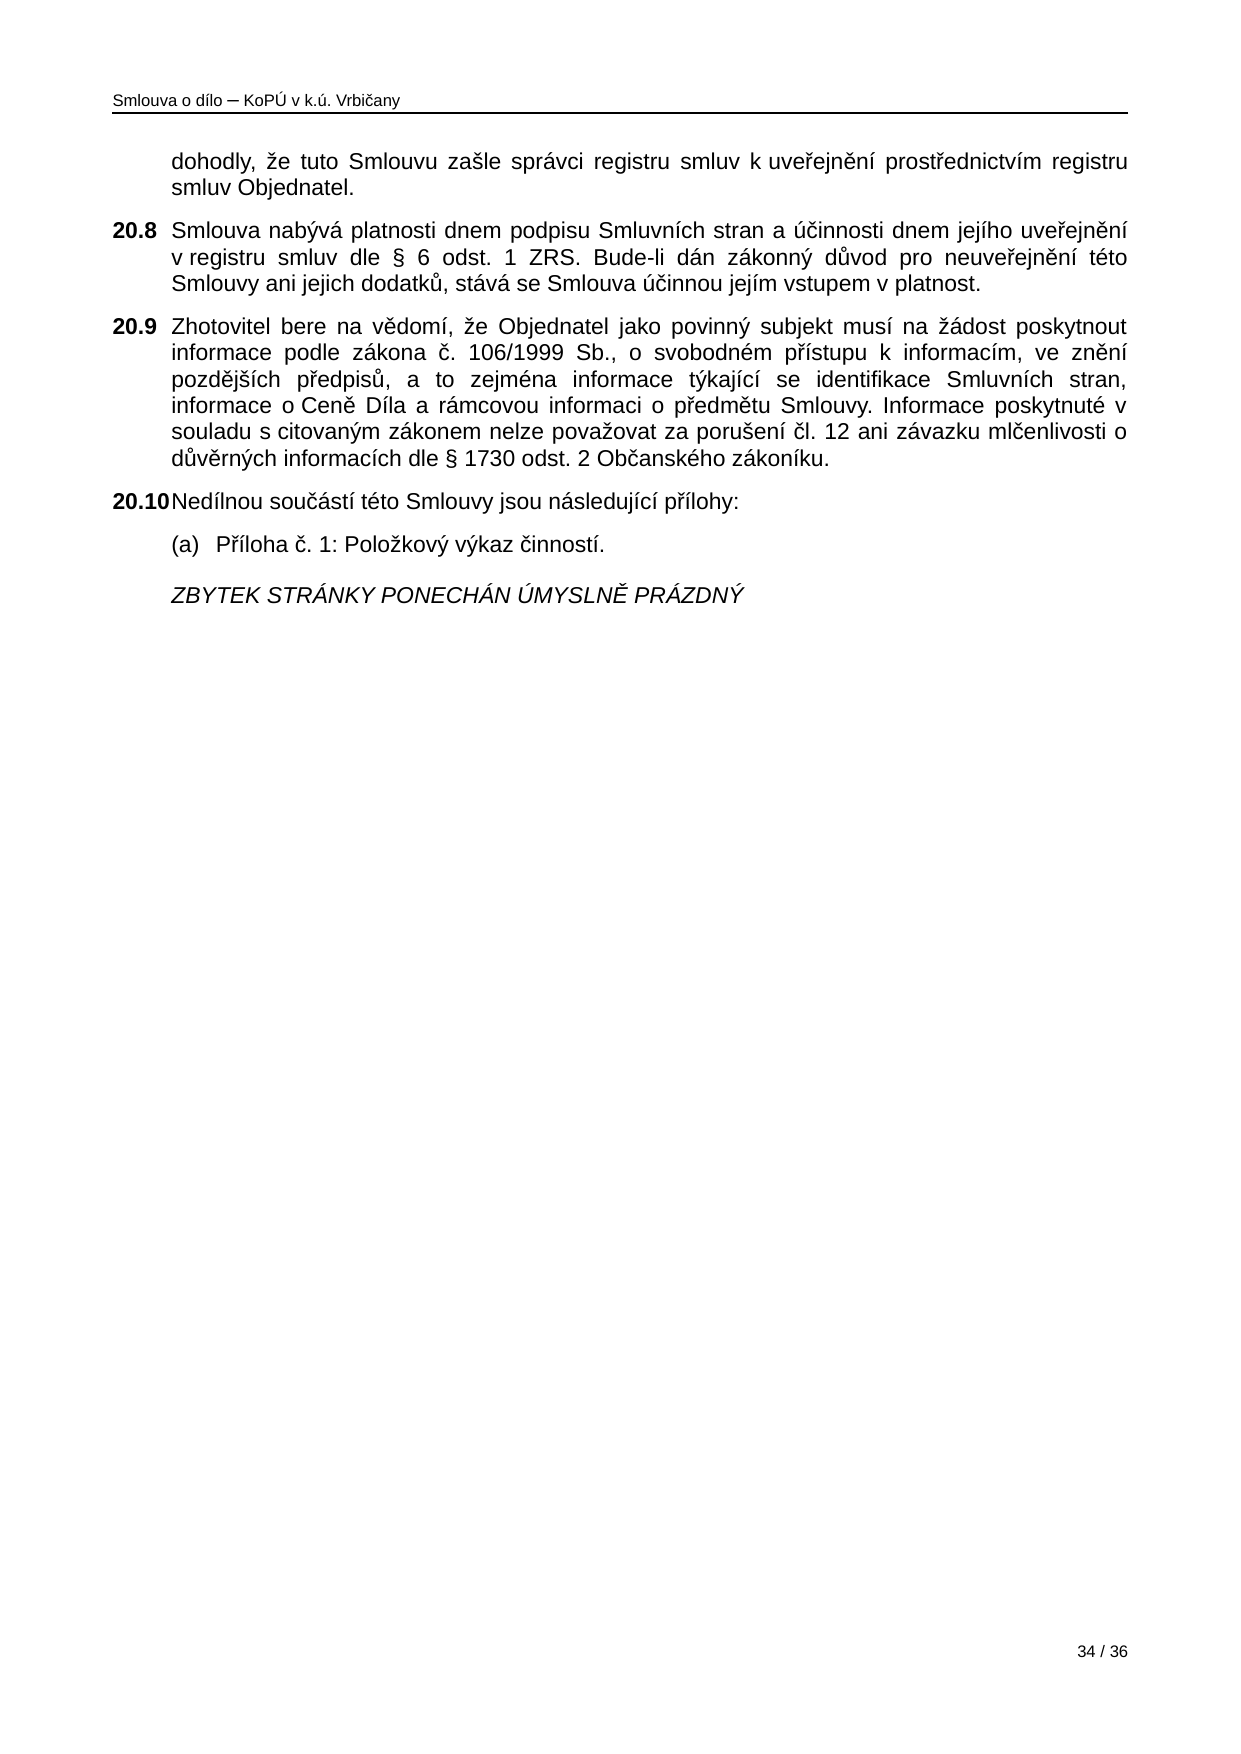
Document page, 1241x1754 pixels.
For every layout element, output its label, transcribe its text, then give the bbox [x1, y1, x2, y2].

text Smlouva nabývá platnosti dnem podpisu Smluvních stran a účinnosti dnem jejího uveřejnění v registru smluv dle § 6 odst. 1 ZRS. Bude-li dán zákonný důvod pro neuveřejnění této Smlouvy ani jejich dodatků, stává se Smlouva účinnou jejím vstupem v platnost. [112, 217, 1128, 296]
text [112, 148, 1128, 200]
list Příloha č. 1: Položkový výkaz činností. [171, 531, 1128, 557]
text Nedílnou součástí této Smlouvy jsou následující přílohy: [112, 488, 1128, 514]
list ZBYTEK STRÁNKY PONECHÁN ÚMYSLNĚ PRÁZDNÝ [171, 582, 1128, 608]
text Zhotovitel bere na vědomí, že Objednatel jako povinný subjekt musí na žádost poskytnout informace podle zákona č. 106/1999 Sb., o svobodném přístupu k informacím, ve znění pozdějších předpisů, a to zejména informace týkající se identifikace Smluvních stran, informace o Ceně Díla a rámcovou informaci o předmětu Smlouvy. Informace poskytnuté v souladu s citovaným zákonem nelze považovat za porušení čl. 12 ani závazku mlčenlivosti o důvěrných informacích dle § 1730 odst. 2 Občanského zákoníku. [112, 313, 1128, 471]
